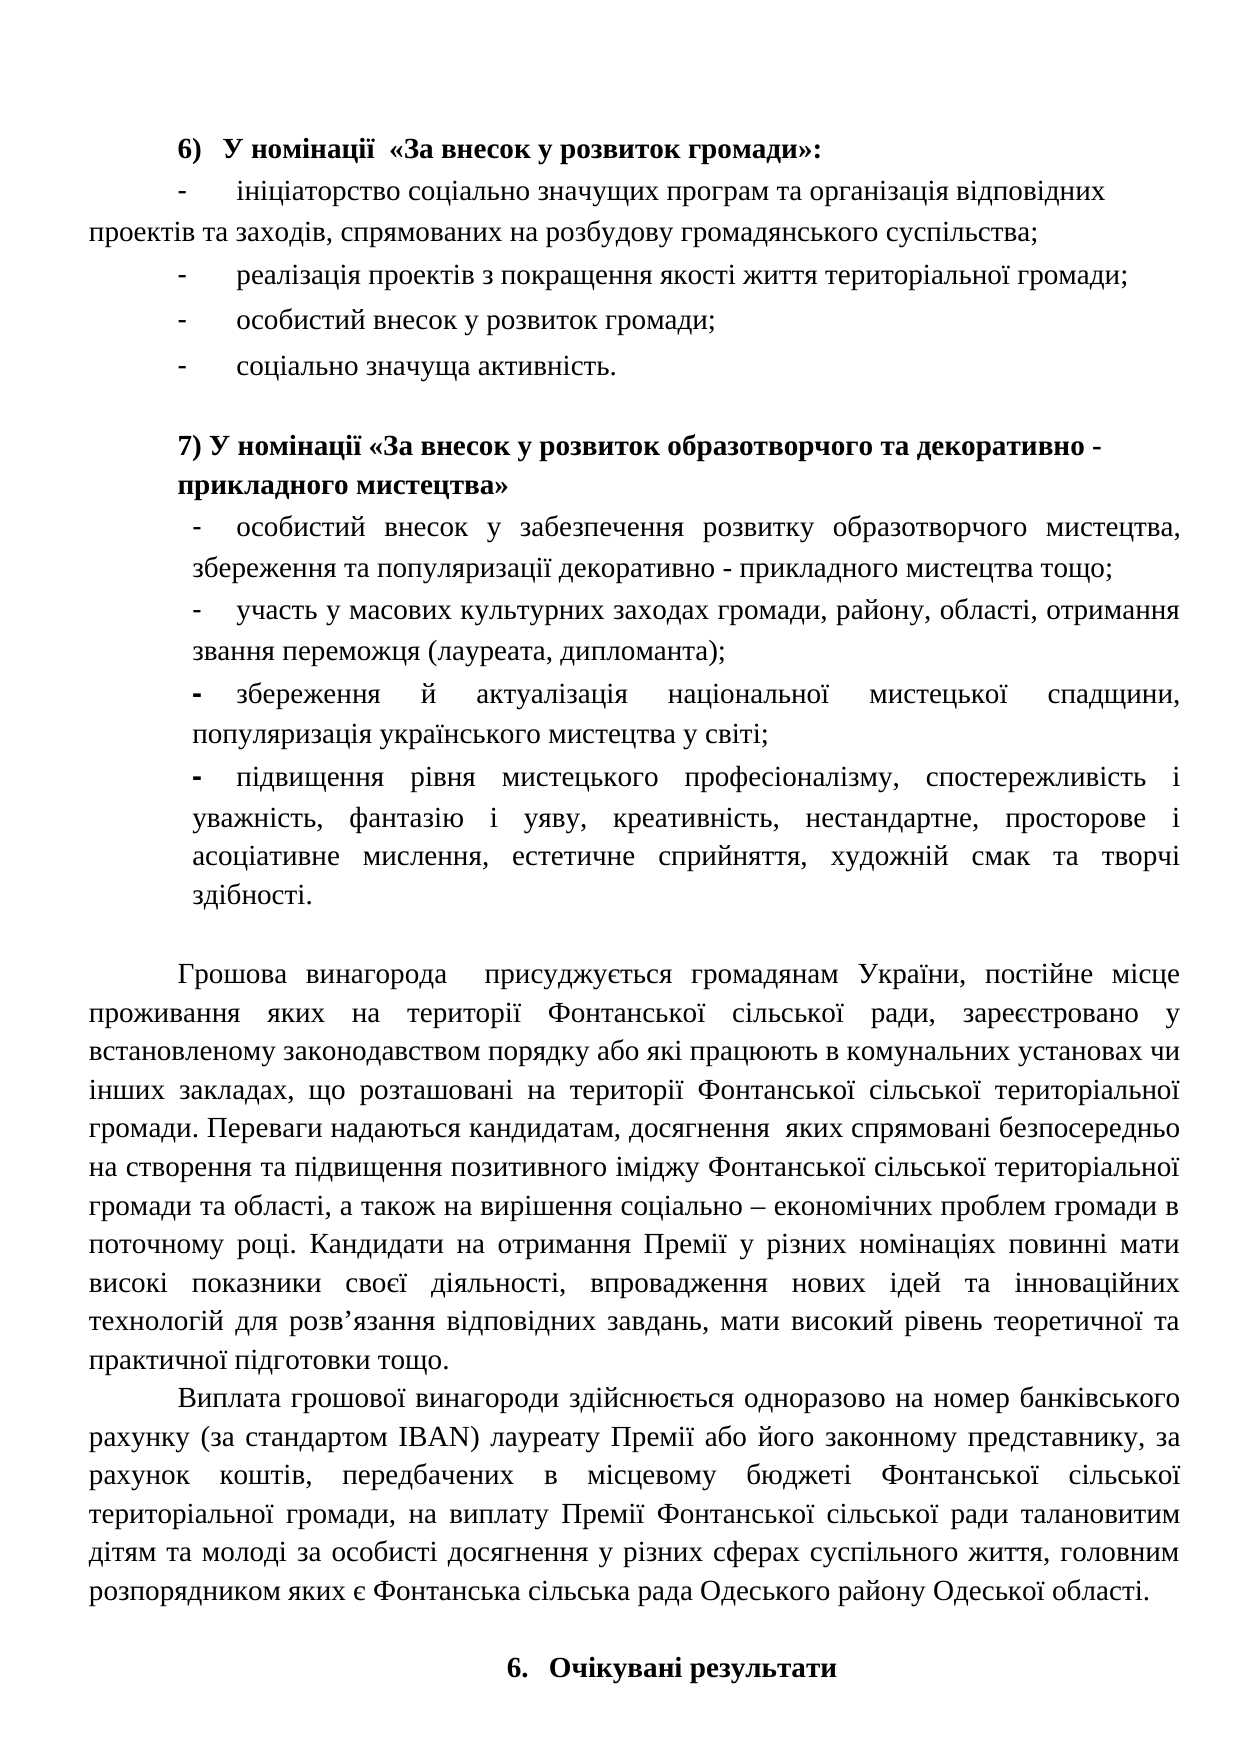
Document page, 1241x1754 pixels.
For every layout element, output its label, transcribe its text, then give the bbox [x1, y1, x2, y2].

list особистий внесок у розвиток громади; [89, 298, 1181, 338]
list У номінації «За внесок у розвиток громади»: [177, 131, 1181, 165]
list Виплата грошової винагороди здійснюється одноразово на номер банківського рахунку (за стандартом ІВАN) лауреату Премії або його законному представнику, за рахунок коштів, передбачених в місцевому бюджеті Фонтанської сільської територіальної громади, на виплату Премії Фонтанської сільської ради талановитим дітям та молоді за особисті досягнення у різних сферах суспільного життя, головним розпорядником яких є Фонтанська сільська рада Одеського району Одеської області. [89, 1380, 1181, 1607]
list реалізація проектів з покращення якості життя територіальної громади; [89, 253, 1181, 293]
list соціально значуща активність. [177, 344, 1181, 384]
list ініціаторство соціально значущих програм та організація відповідних проектів та заходів, спрямованих на розбудову громадянського суспільства; [89, 170, 1181, 248]
list участь у масових культурних заходах громади, району, області, отримання звання переможця (лауреата, дипломанта); [192, 589, 1181, 667]
list Грошова винагорода присуджується громадянам України, постійне місце проживання яких на території Фонтанської сільської ради, зареєстровано у встановленому законодавством порядку або які працюють в комунальних установах чи інших закладах, що розташовані на території Фонтанської сільської територіальної громади. Переваги надаються кандидатам, досягнення яких спрямовані безпосередньо на створення та підвищення позитивного іміджу Фонтанської сільської територіальної громади та області, а також на вирішення соціально – економічних проблем громади в поточному році. Кандидати на отримання Премії у різних номінаціях повинні мати високі показники своєї діяльності, впровадження нових ідей та інноваційних технологій для розв’язання відповідних завдань, мати високий рівень теоретичної та практичної підготовки тощо. [89, 956, 1181, 1375]
list 7) У номінації «За внесок у розвиток образотворчого та декоративно - прикладного мистецтва» [177, 428, 1181, 500]
list збереження й актуалізація національної мистецької спадщини, популяризація українського мистецтва у світі; [192, 672, 1181, 750]
list Очікувані результати [162, 1650, 1181, 1684]
list особистий внесок у забезпечення розвитку образотворчого мистецтва, збереження та популяризації декоративно - прикладного мистецтва тощо; [192, 505, 1181, 584]
list підвищення рівня мистецького професіоналізму, спостережливість і уважність, фантазію і уяву, креативність, нестандартне, просторове і асоціативне мислення, естетичне сприйняття, художній смак та творчі здібності. [192, 755, 1181, 910]
